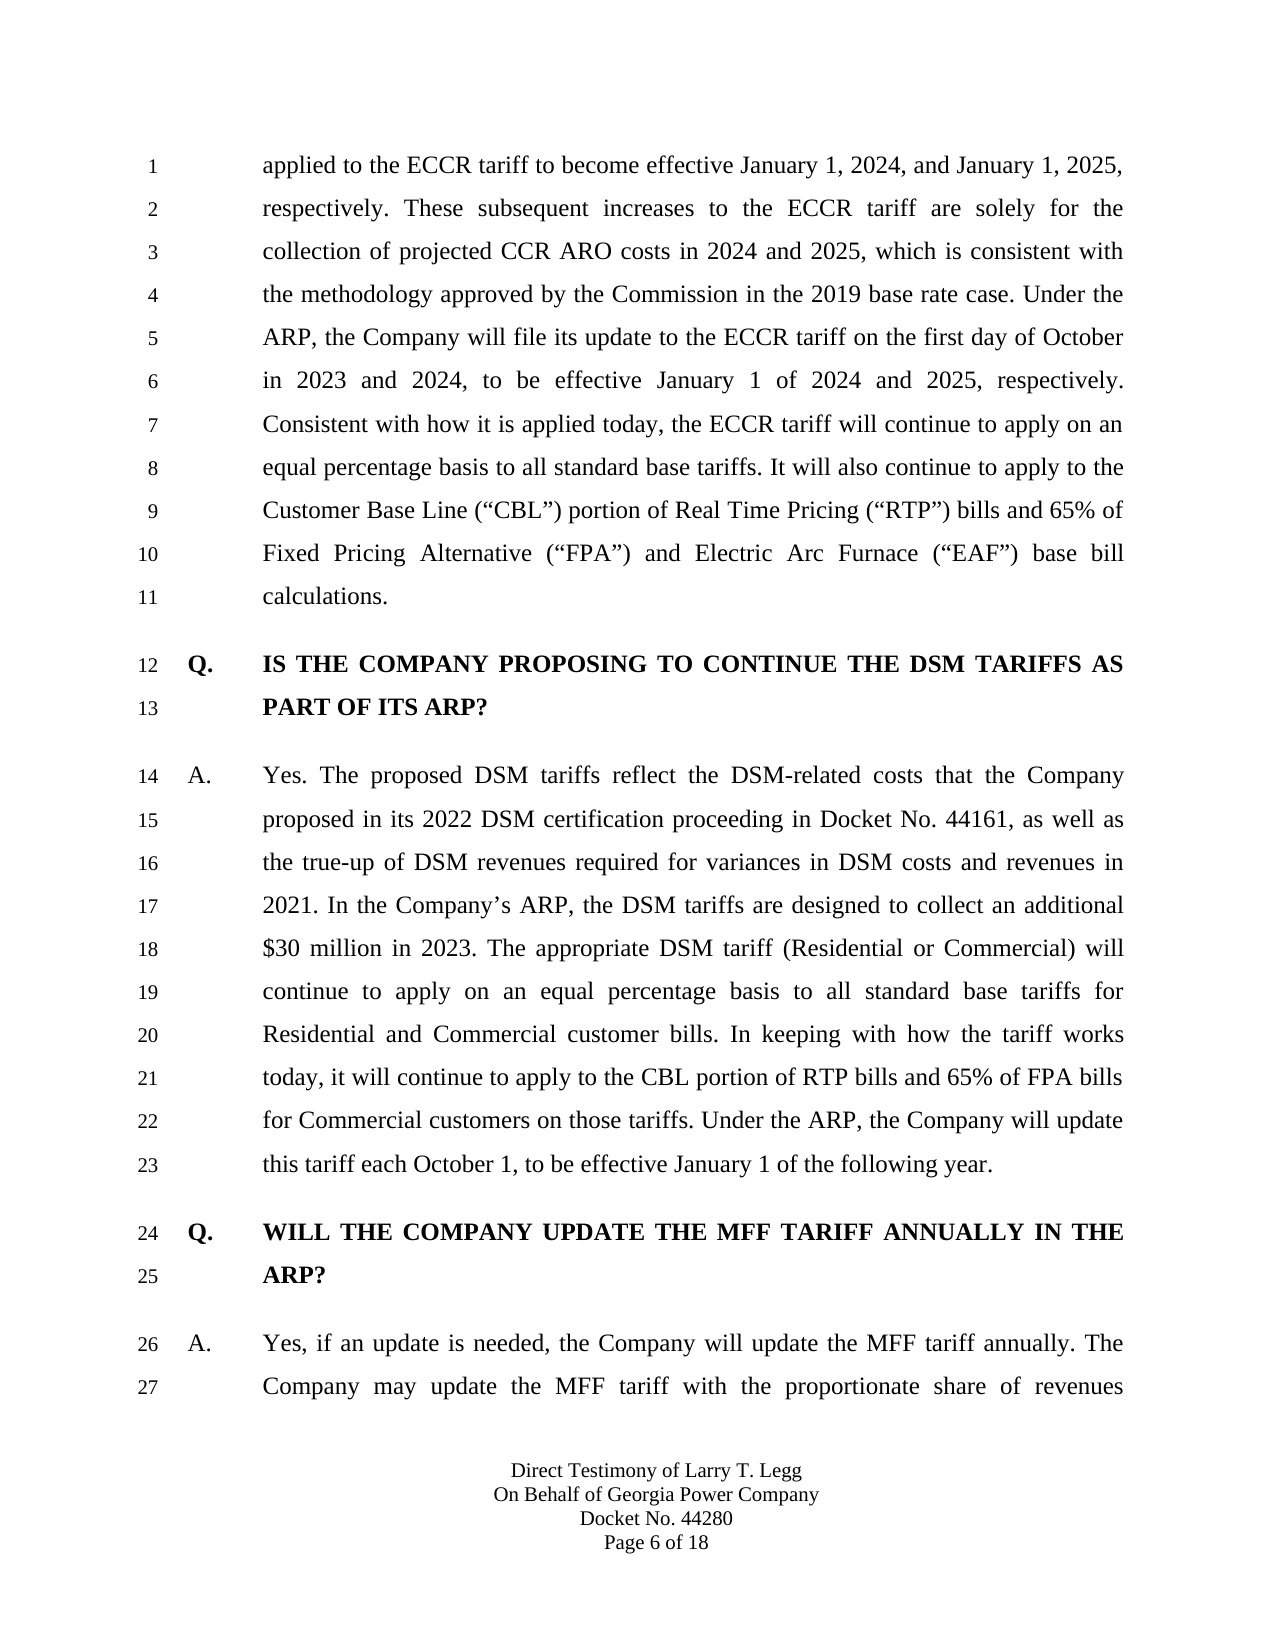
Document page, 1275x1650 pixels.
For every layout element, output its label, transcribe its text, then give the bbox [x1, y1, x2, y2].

text Q. IS THE COMPANY PROPOSING TO CONTINUE THE DSM TARIFFS AS PART OF ITS ARP? [187, 649, 1125, 721]
text Q. WILL THE COMPANY UPDATE THE MFF TARIFF ANNUALLY IN THE ARP? [187, 1217, 1125, 1289]
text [187, 150, 1125, 610]
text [187, 1328, 1125, 1400]
text A. Yes. The proposed DSM tariffs reflect the DSM-related costs that the Company proposed in its 2022 DSM certification proceeding in Docket No. 44161, as well as the true-up of DSM revenues required for variances in DSM costs and revenues in 2021. In the Company’s ARP, the DSM tariffs are designed to collect an additional $30 million in 2023. The appropriate DSM tariff (Residential or Commercial) will continue to apply on an equal percentage basis to all standard base tariffs for Residential and Commercial customer bills. In keeping with how the tariff works today, it will continue to apply to the CBL portion of RTP bills and 65% of FPA bills for Commercial customers on those tariffs. Under the ARP, the Company will update this tariff each October 1, to be effective January 1 of the following year. [187, 761, 1125, 1177]
